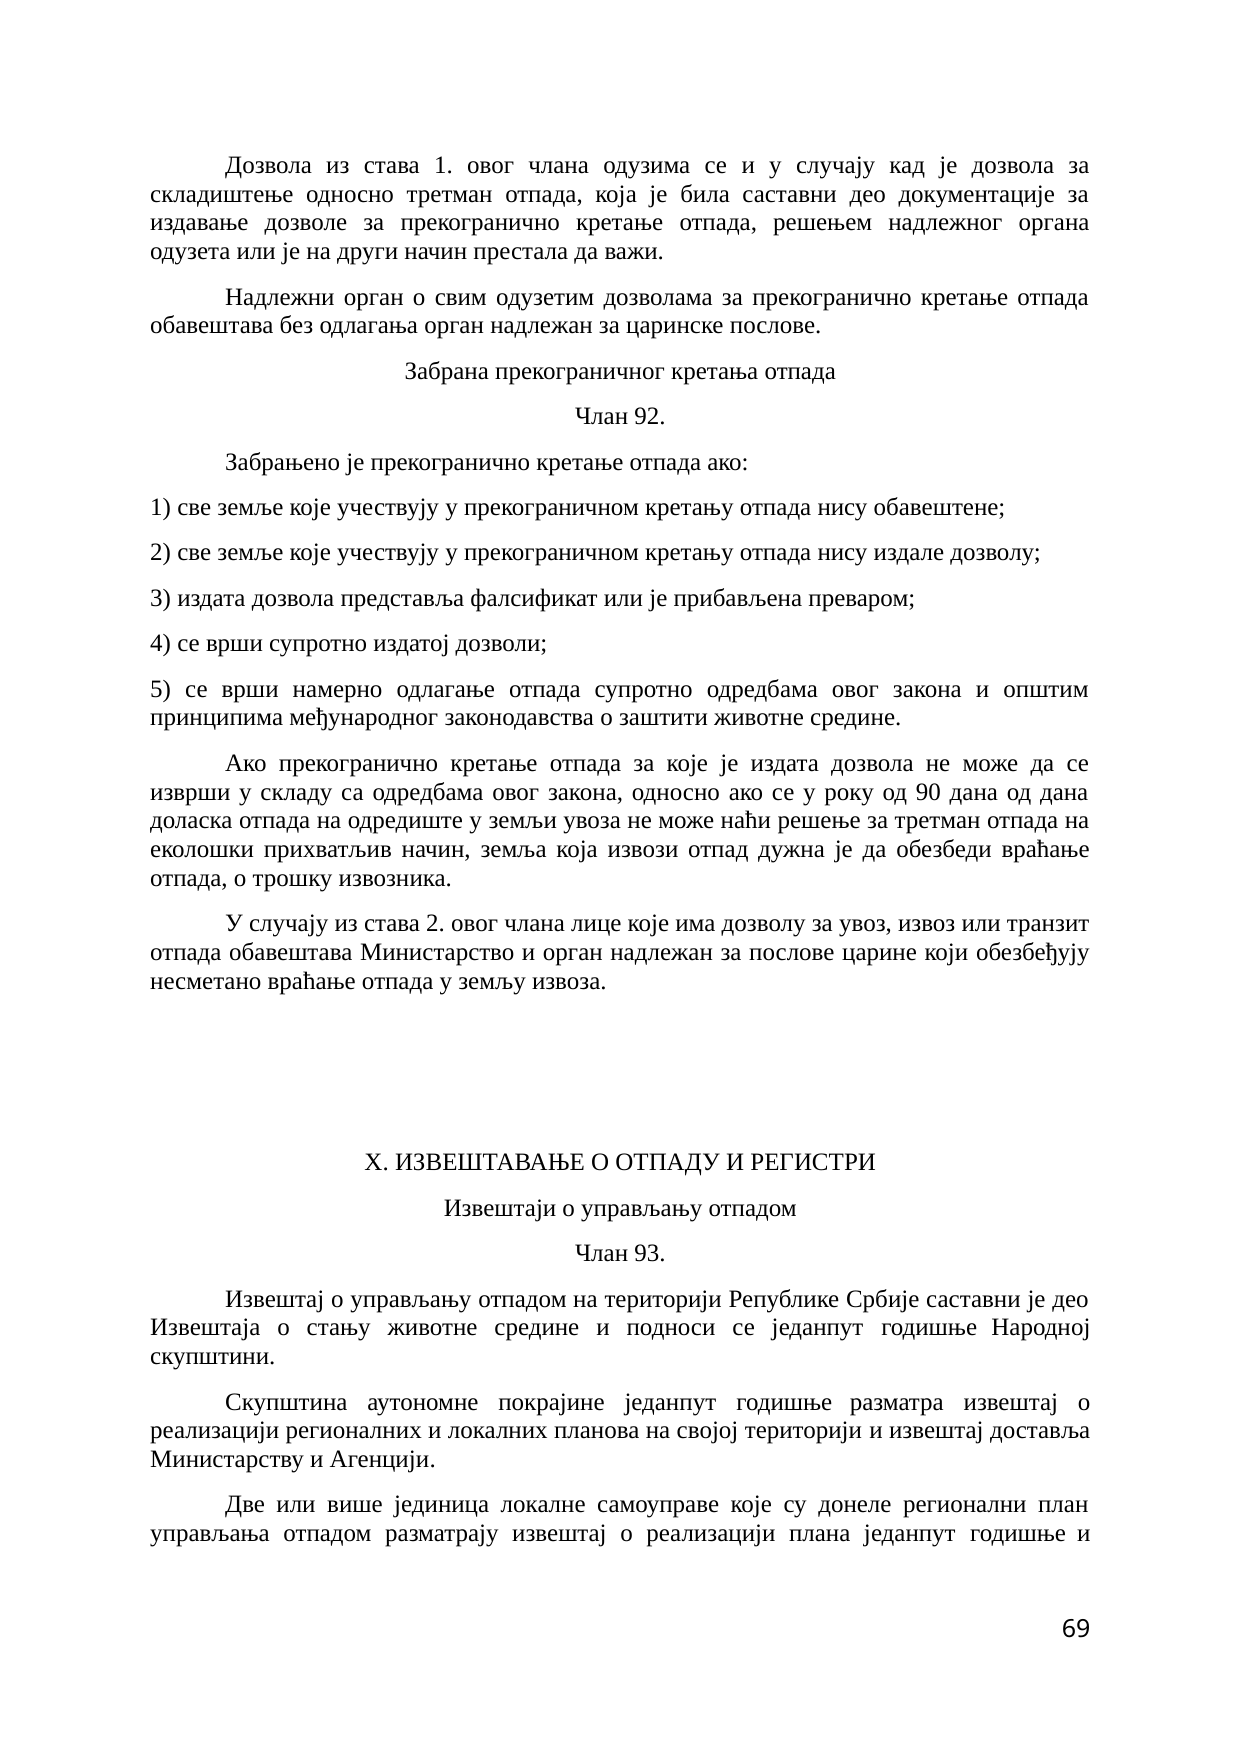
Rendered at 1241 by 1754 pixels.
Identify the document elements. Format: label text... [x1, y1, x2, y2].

text 3) издата дозвола представља фалсификат или је прибављена преваром; [150, 583, 1090, 612]
text 2) све земље које учествују у прекограничном кретању отпада нису издале дозволу; [150, 537, 1090, 566]
text Члан 92. [150, 401, 1090, 430]
text Забрањено је прекогранично кретање отпада ако: [150, 447, 1090, 475]
text Члан 93. [150, 1238, 1090, 1267]
text X. ИЗВЕШТАВАЊЕ О ОТПАДУ И РЕГИСТРИ [150, 1147, 1090, 1176]
text Дозвола из става 1. овог члана одузима се и у случају кад је дозвола за складиштење односно третман отпада, која је била саставни део документације за издавање дозволе за прекогранично кретање отпада, решењем надлежног органа одузета или је на други начин престала да важи. [150, 150, 1090, 265]
text Надлежни орган о свим одузетим дозволама за прекогранично кретање отпада обавештава без одлагања орган надлежан за царинске послове. [150, 282, 1090, 339]
text Ако прекогранично кретање отпада за које је издата дозвола не може да се изврши у складу са одредбама овог закона, односно ако се у року од 90 дана од дана доласка отпада на одредиште у земљи увоза не може наћи решење за третман отпада на еколошки прихватљив начин, земља која извози отпад дужна је да обезбеди враћање отпада, о трошку извозника. [150, 748, 1090, 892]
text 4) се врши супротно издатој дозволи; [150, 628, 1090, 657]
text У случају из става 2. овог члана лице које има дозволу за увоз, извоз или транзит отпада обавештава Министарство и орган надлежан за послове царине који обезбеђују несметано враћање отпада у земљу извоза. [150, 908, 1090, 994]
text 1) све земље које учествују у прекограничном кретању отпада нису обавештене; [150, 492, 1090, 521]
text 5) се врши намерно одлагање отпада супротно одредбама овог закона и општим принципима међународног законодавства о заштити животне средине. [150, 674, 1090, 731]
text Извештај о управљању отпадом на територији Републике Србије саставни је део Извештаја о стању животне средине и подноси се једанпут годишње Народној скупштини. [150, 1284, 1090, 1370]
text Забрана прекограничног кретања отпада [150, 356, 1090, 384]
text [150, 1489, 1090, 1547]
text Извештаји о управљању отпадом [150, 1193, 1090, 1222]
text Скупштина аутономне покрајине једанпут годишње разматра извештај о реализацији регионалних и локалних планова на својој територији и извештај доставља Министарству и Агенцији. [150, 1387, 1090, 1473]
